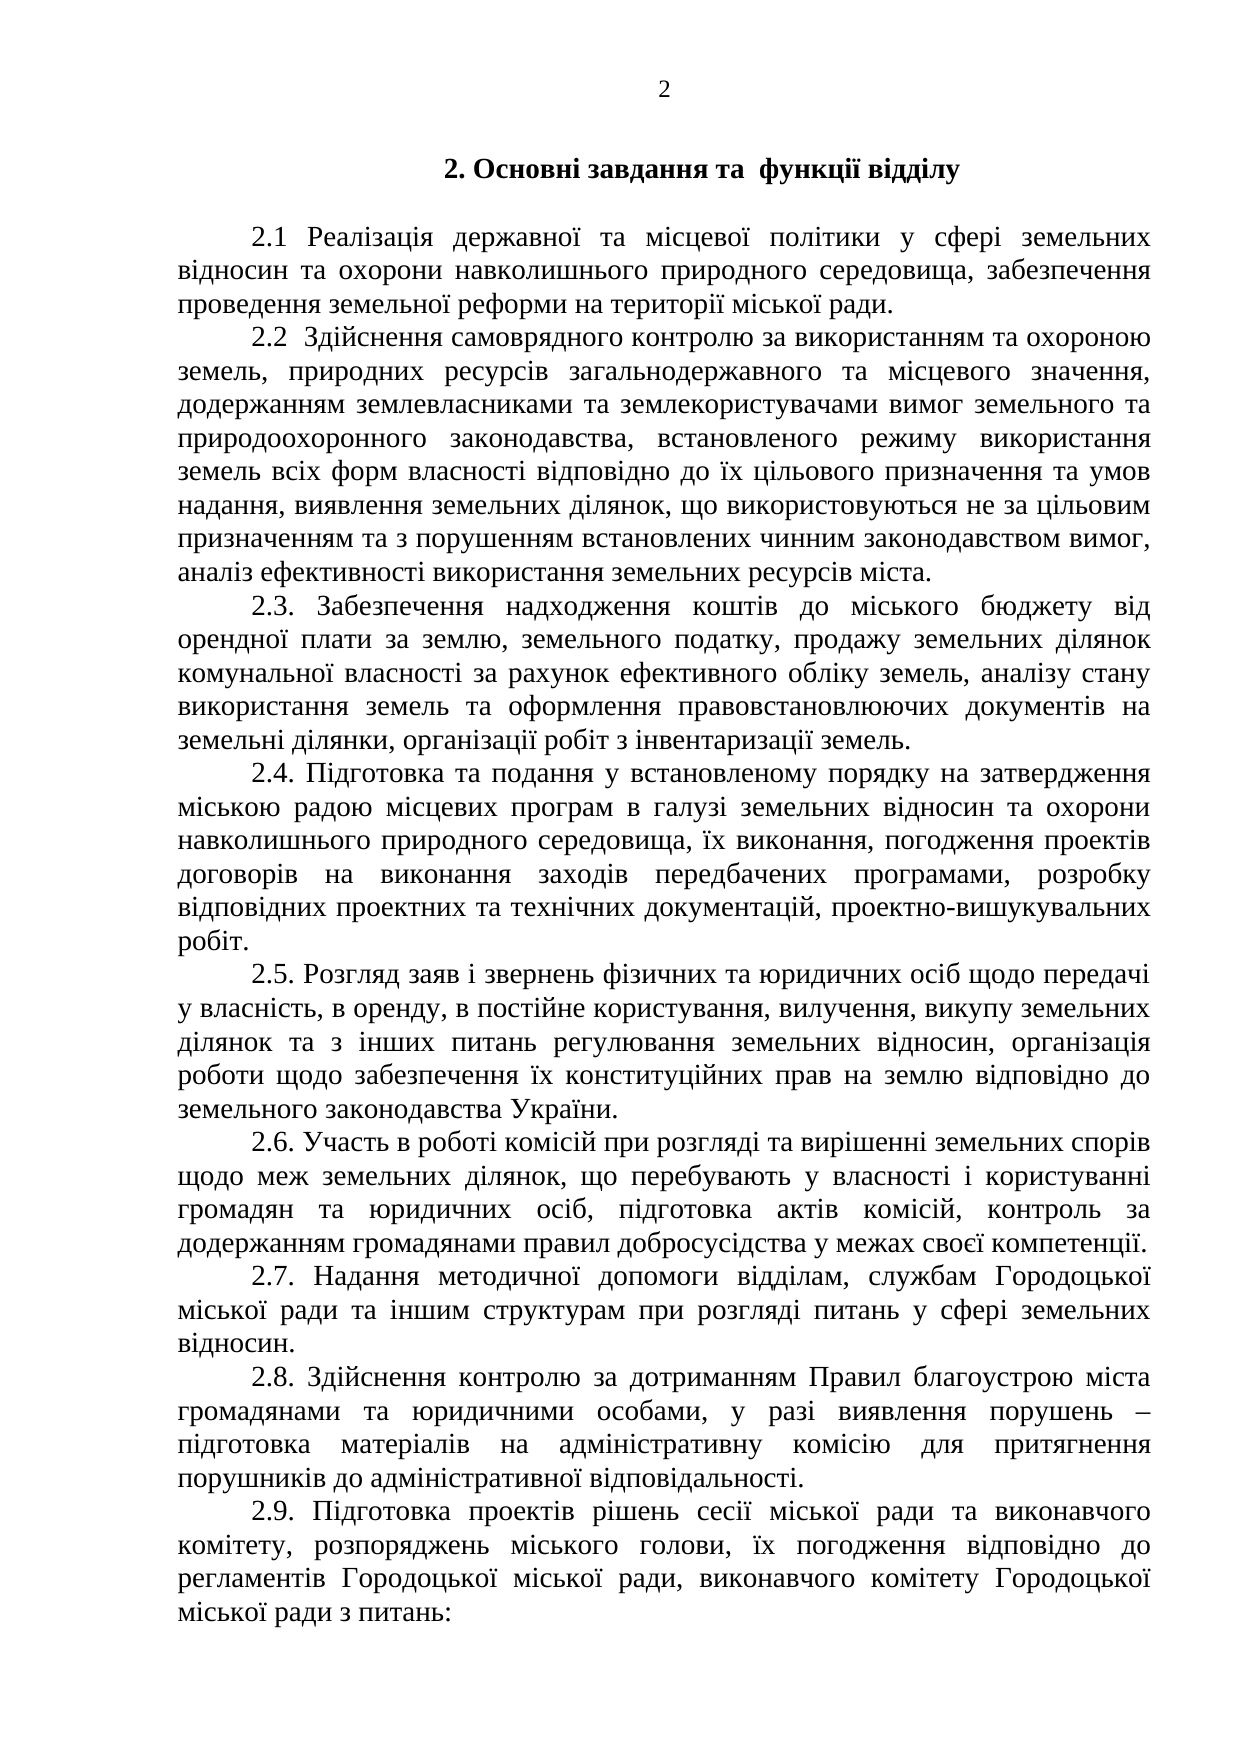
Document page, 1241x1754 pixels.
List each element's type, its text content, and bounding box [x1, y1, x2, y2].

text 2.9. Підготовка проектів рішень сесії міської ради та виконавчого комітету, розпоряджень міського голови, їх погодження відповідно до регламентів Городоцької міської ради, виконавчого комітету Городоцької міської ради з питань: [177, 1493, 1152, 1627]
text 2. Основні завдання та функції відділу [252, 152, 1152, 185]
text 2.2 Здійснення самоврядного контролю за використанням та охороною земель, природних ресурсів загальнодержавного та місцевого значення, додержанням землевласниками та землекористувачами вимог земельного та природоохоронного законодавства, встановленого режиму використання земель всіх форм власності відповідно до їх цільового призначення та умов надання, виявлення земельних ділянок, що використовуються не за цільовим призначенням та з порушенням встановлених чинним законодавством вимог, аналіз ефективності використання земельних ресурсів міста. [177, 319, 1152, 588]
text 2.6. Участь в роботі комісій при розгляді та вирішенні земельних спорів щодо меж земельних ділянок, що перебувають у власності і користуванні громадян та юридичних осіб, підготовка актів комісій, контроль за додержанням громадянами правил добросусідства у межах своєї компетенції. [177, 1124, 1152, 1258]
text 2.5. Розгляд заяв і звернень фізичних та юридичних осіб щодо передачі у власність, в оренду, в постійне користування, вилучення, викупу земельних ділянок та з інших питань регулювання земельних відносин, організація роботи щодо забезпечення їх конституційних прав на землю відповідно до земельного законодавства України. [177, 957, 1152, 1124]
text 2.3. Забезпечення надходження коштів до міського бюджету від орендної плати за землю, земельного податку, продажу земельних ділянок комунальної власності за рахунок ефективного обліку земель, аналізу стану використання земель та оформлення правовстановлюючих документів на земельні ділянки, організації робіт з інвентаризації земель. [177, 588, 1152, 755]
text 2.4. Підготовка та подання у встановленому порядку на затвердження міською радою місцевих програм в галузі земельних відносин та охорони навколишнього природного середовища, їх виконання, погодження проектів договорів на виконання заходів передбачених програмами, розробку відповідних проектних та технічних документацій, проектно-вишукувальних робіт. [177, 755, 1152, 957]
text 2.8. Здійснення контролю за дотриманням Правил благоустрою міста громадянами та юридичними особами, у разі виявлення порушень – підготовка матеріалів на адміністративну комісію для притягнення порушників до адміністративної відповідальності. [177, 1359, 1152, 1493]
text 2.1 Реалізація державної та місцевої політики у сфері земельних відносин та охорони навколишнього природного середовища, забезпечення проведення земельної реформи на території міської ради. [177, 219, 1152, 319]
text 2.7. Надання методичної допомоги відділам, службам Городоцької міської ради та іншим структурам при розгляді питань у сфері земельних відносин. [177, 1258, 1152, 1359]
